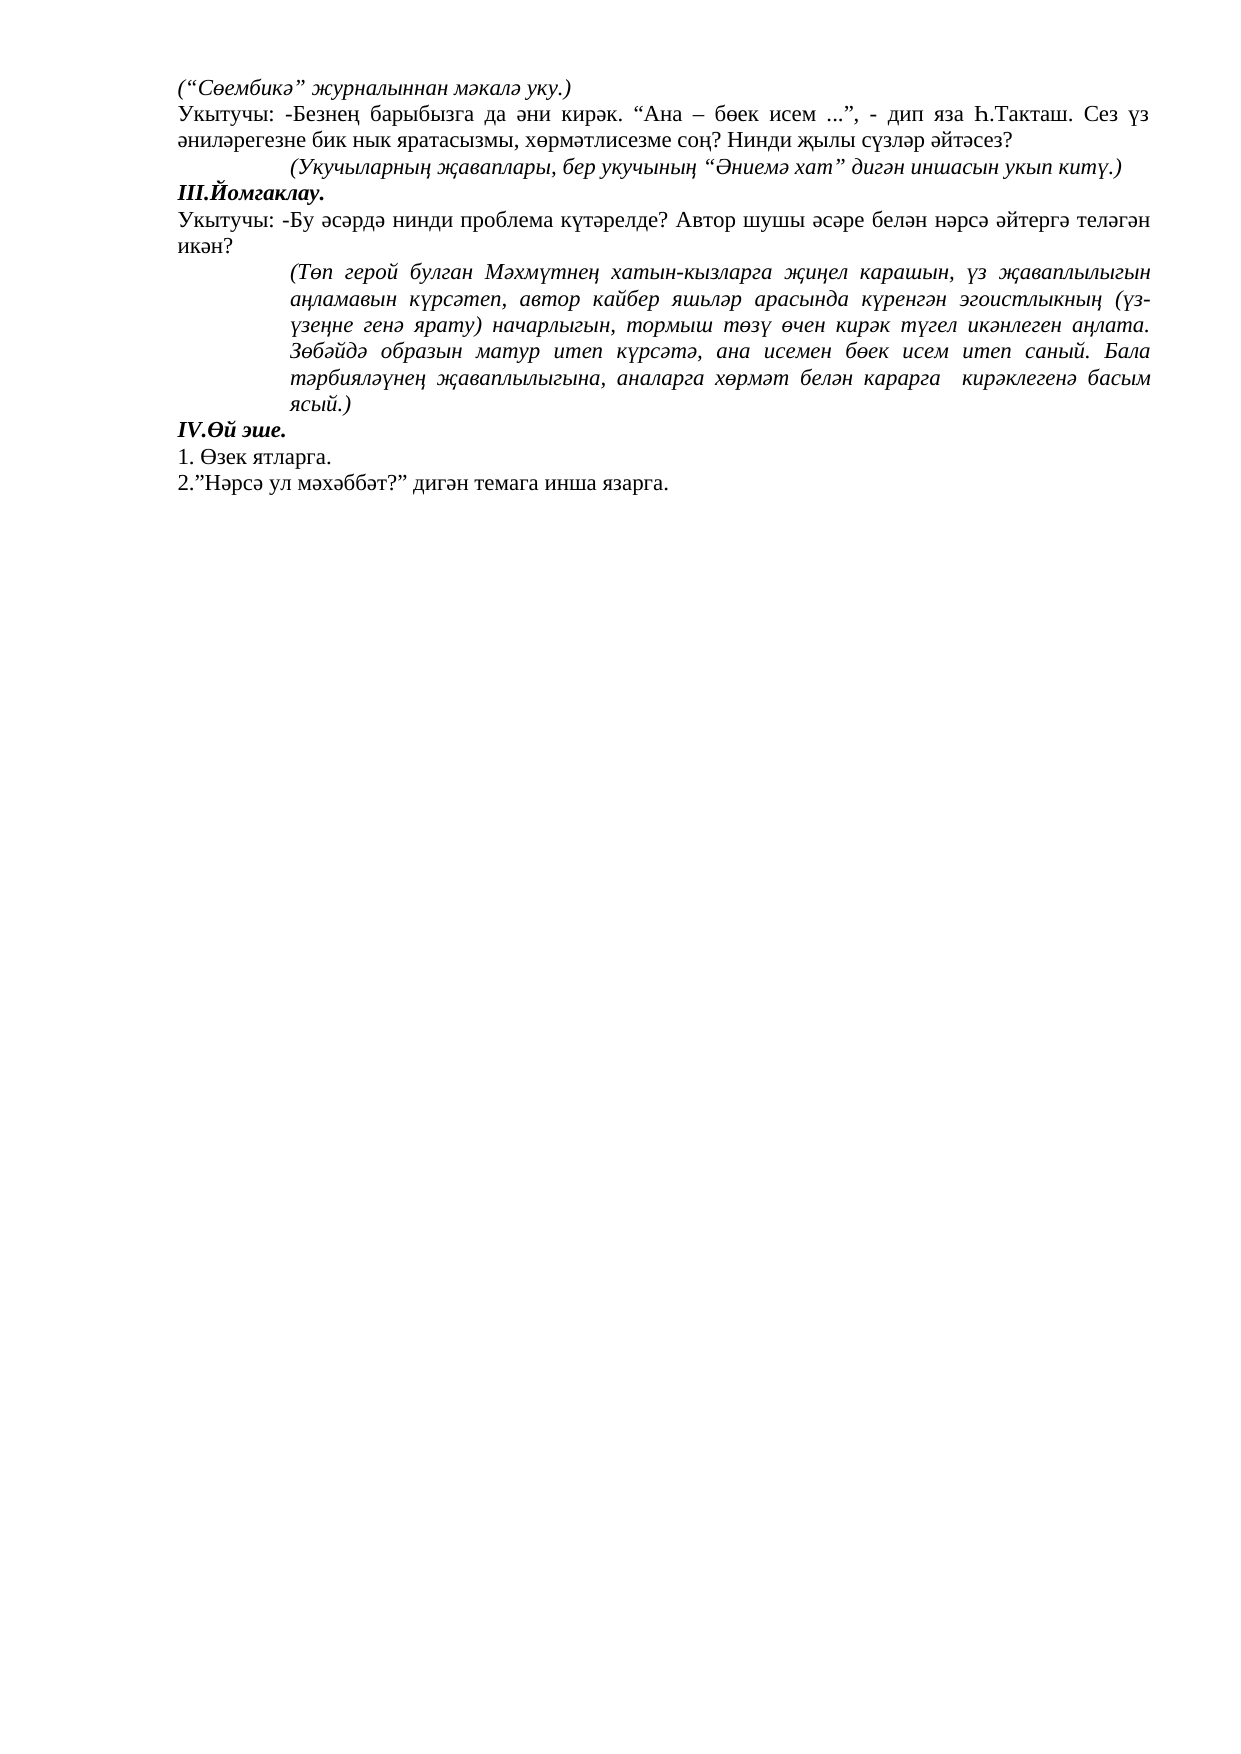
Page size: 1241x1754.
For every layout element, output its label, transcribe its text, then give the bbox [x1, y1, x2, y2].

list (Төп герой булган Мәхмүтнең хатын-кызларга җиңел карашын, үз җаваплылыгын аңламавын күрсәтеп, автор кайбер яшьләр арасында күренгән эгоистлыкның (үз-үзеңне генә ярату) начарлыгын, тормыш төзү өчен кирәк түгел икәнлеген аңлата. Зөбәйдә образын матур итеп күрсәтә, ана исемен бөек исем итеп саный. Бала тәрбияләүнең җаваплылыгына, аналарга хөрмәт белән карарга кирәклегенә басым ясый.) [290, 258, 1152, 416]
text 2.”Нәрсә ул мәхәббәт?” дигән темага инша язарга. [177, 469, 1152, 496]
text Укытучы: -Безнең барыбызга да әни кирәк. “Ана – бөек исем ...”, - дип яза Һ.Такташ. Сез үз әниләрегезне бик нык яратасызмы, хөрмәтлисезме соң? Нинди җылы сүзләр әйтәсез? [177, 100, 1152, 153]
text Укытучы: -Бу әсәрдә нинди проблема күтәрелде? Автор шушы әсәре белән нәрсә әйтергә теләгән икән? [177, 206, 1152, 258]
list (Укучыларның җаваплары, бер укучының “Әниемә хат” дигән иншасын укып китү.) [290, 153, 1152, 179]
text IV.Өй эше. [177, 416, 1152, 443]
text 1. Өзек ятларга. [177, 443, 1152, 469]
text (“Сөембикә” журналыннан мәкалә уку.) [177, 74, 1152, 100]
text III.Йомгаклау. [177, 179, 1152, 206]
